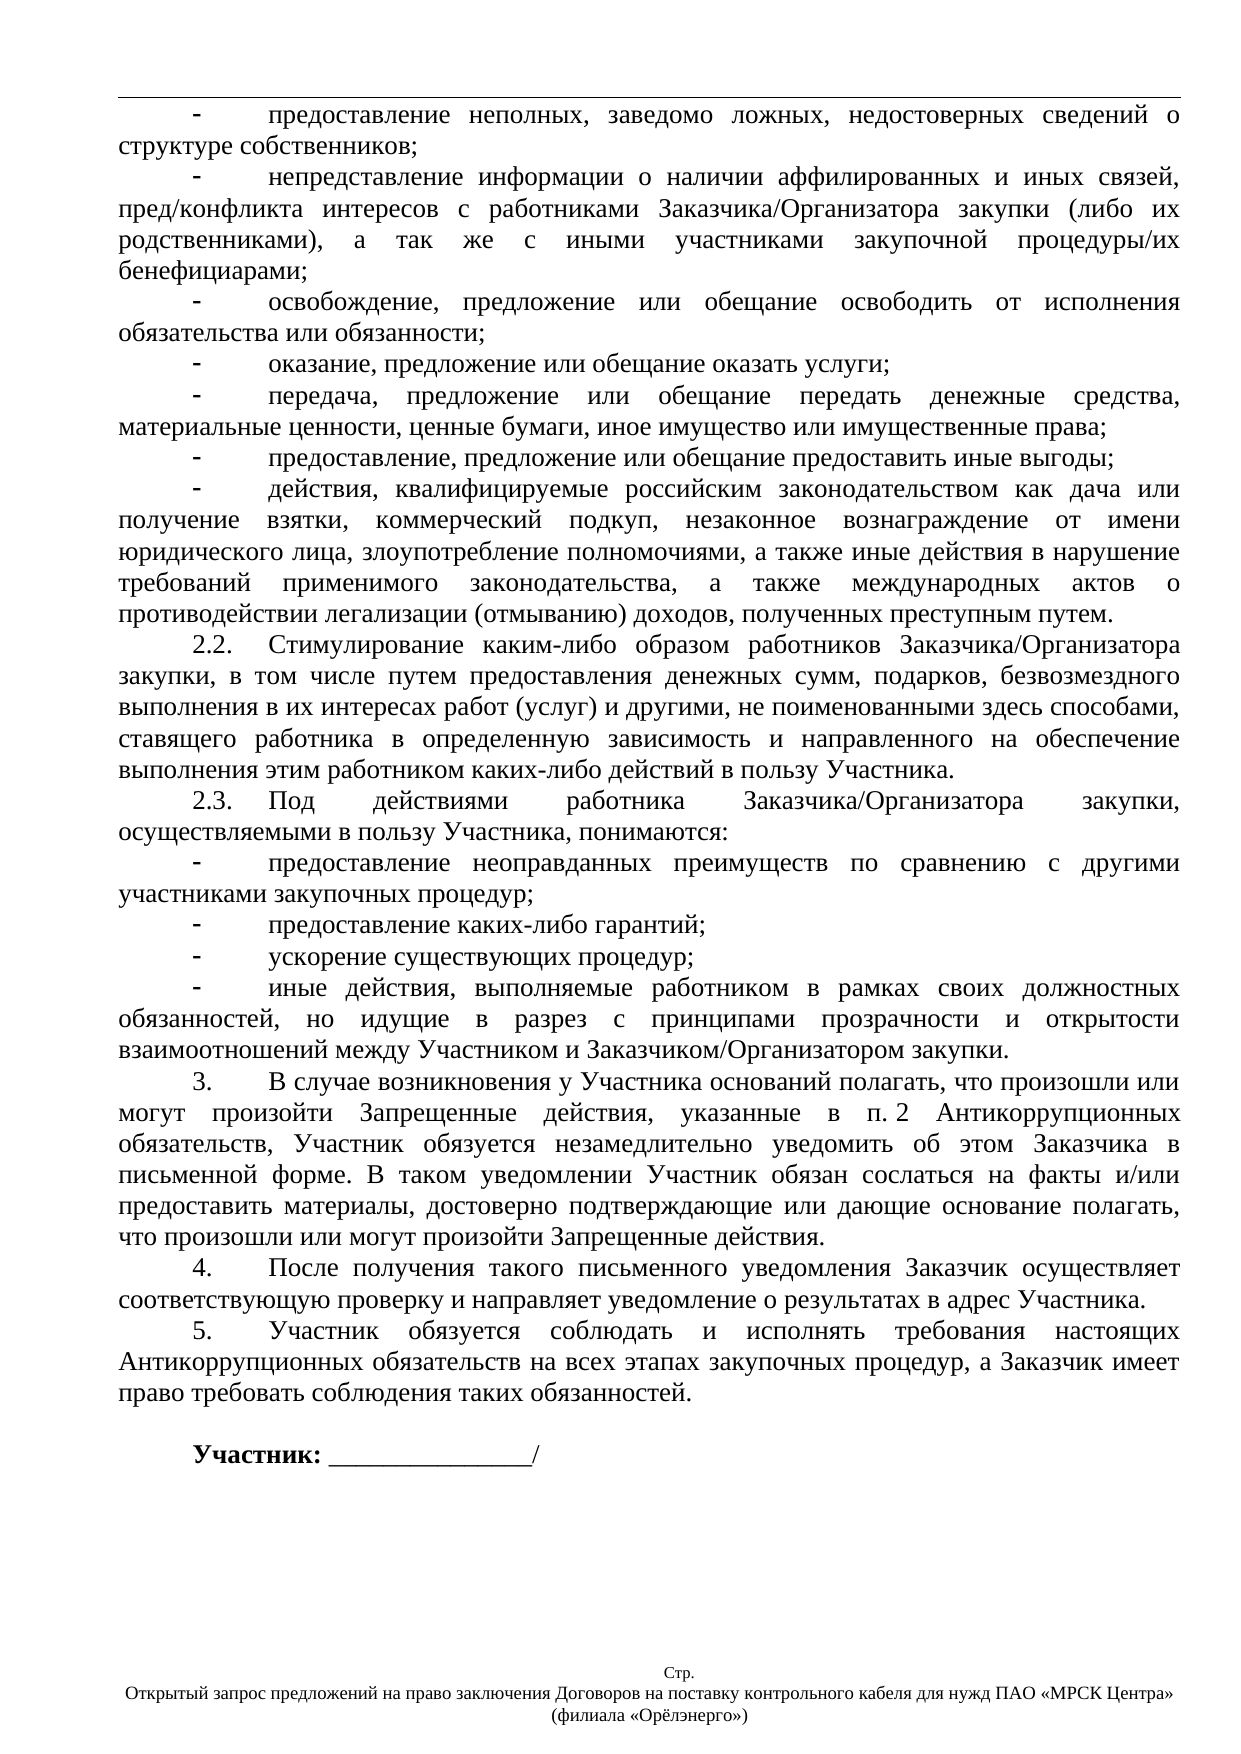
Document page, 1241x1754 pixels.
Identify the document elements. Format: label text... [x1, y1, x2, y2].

text Участник: _______________/ [118, 1438, 1181, 1469]
list предоставление неполных, заведомо ложных, недостоверных сведений о структуре собственников; [118, 98, 1181, 160]
list оказание, предложение или обещание оказать услуги; [118, 347, 1181, 379]
list ускорение существующих процедур; [118, 940, 1181, 971]
list предоставление каких-либо гарантий; [118, 909, 1181, 940]
list передача, предложение или обещание передать денежные средства, материальные ценности, ценные бумаги, иное имущество или имущественные права; [118, 379, 1181, 441]
list предоставление, предложение или обещание предоставить иные выгоды; [118, 441, 1181, 472]
list освобождение, предложение или обещание освободить от исполнения обязательства или обязанности; [118, 285, 1181, 347]
list непредставление информации о наличии аффилированных и иных связей, пред/конфликта интересов с работниками Заказчика/Организатора закупки (либо их родственниками), а так же с иными участниками закупочной процедуры/их бенефициарами; [118, 160, 1181, 285]
list В случае возникновения у Участника оснований полагать, что произошли или могут произойти Запрещенные действия, указанные в п. 2 Антикоррупционных обязательств, Участник обязуется незамедлительно уведомить об этом Заказчика в письменной форме. В таком уведомлении Участник обязан сослаться на факты и/или предоставить материалы, достоверно подтверждающие или дающие основание полагать, что произошли или могут произойти Запрещенные действия. [118, 1065, 1181, 1252]
list предоставление неоправданных преимуществ по сравнению с другими участниками закупочных процедур; [118, 846, 1181, 909]
list Cтимулирование каким-либо образом работников Заказчика/Организатора закупки, в том числе путем предоставления денежных сумм, подарков, безвозмездного выполнения в их интересах работ (услуг) и другими, не поименованными здесь способами, ставящего работника в определенную зависимость и направленного на обеспечение выполнения этим работником каких-либо действий в пользу Участника. [118, 628, 1181, 784]
list После получения такого письменного уведомления Заказчик осуществляет соответствующую проверку и направляет уведомление о результатах в адрес Участника. [118, 1252, 1181, 1314]
list иные действия, выполняемые работником в рамках своих должностных обязанностей, но идущие в разрез с принципами прозрачности и открытости взаимоотношений между Участником и Заказчиком/Организатором закупки. [118, 971, 1181, 1065]
list Под действиями работника Заказчика/Организатора закупки, осуществляемыми в пользу Участника, понимаются: [118, 784, 1181, 846]
list Участник обязуется соблюдать и исполнять требования настоящих Антикоррупционных обязательств на всех этапах закупочных процедур, а Заказчик имеет право требовать соблюдения таких обязанностей. [118, 1314, 1181, 1407]
list действия, квалифицируемые российским законодательством как дача или получение взятки, коммерческий подкуп, незаконное вознаграждение от имени юридического лица, злоупотребление полномочиями, а также иные действия в нарушение требований применимого законодательства, а также международных актов о противодействии легализации (отмыванию) доходов, полученных преступным путем. [118, 472, 1181, 628]
